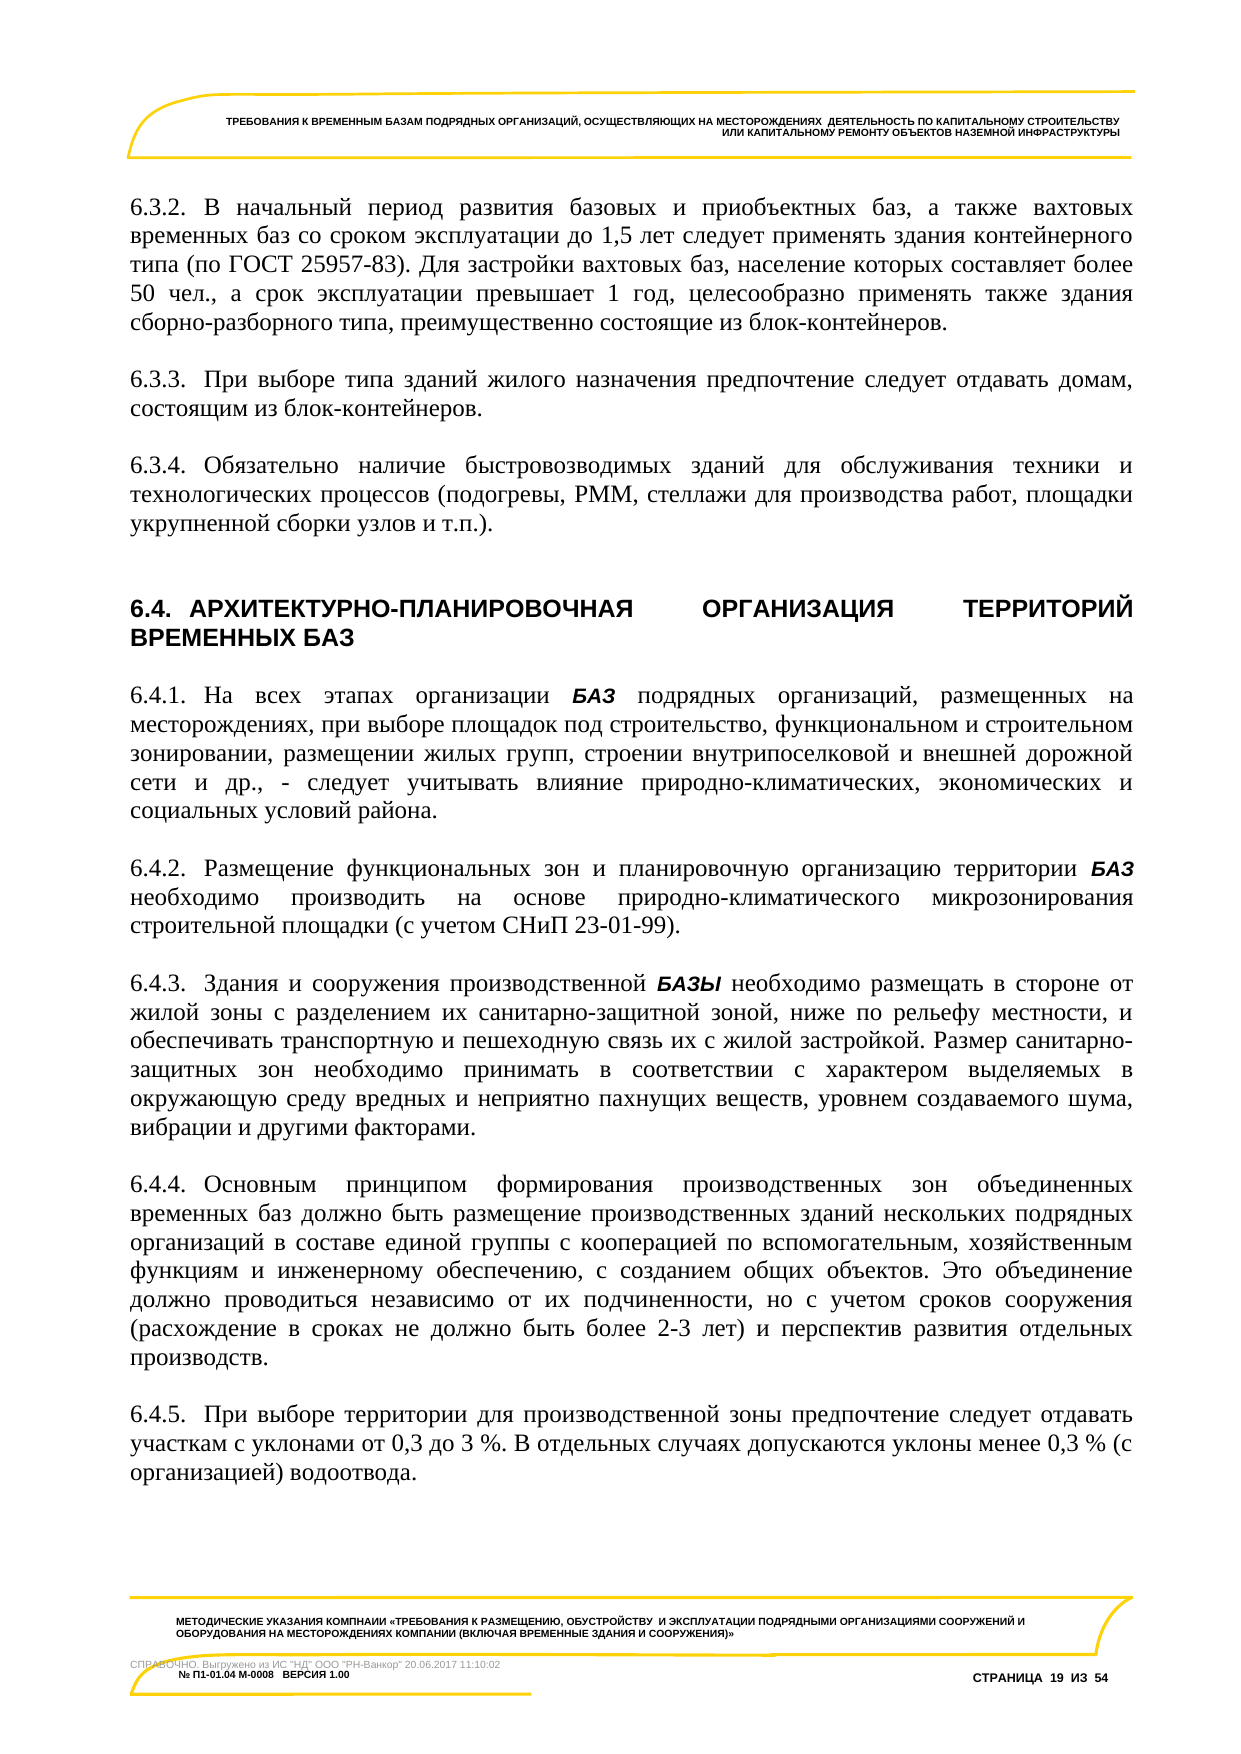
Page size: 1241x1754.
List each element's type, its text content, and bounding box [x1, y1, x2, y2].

list В начальный период развития базовых и приобъектных баз, а также вахтовых временных баз со сроком эксплуатации до 1,5 лет следует применять здания контейнерного типа (по ГОСТ 25957-83). Для застройки вахтовых баз, население которых составляет более 50 чел., а срок эксплуатации превышает 1 год, целесообразно применять также здания сборно-разборного типа, преимущественно состоящие из блок-контейнеров. [130, 192, 1134, 336]
list Основным принципом формирования производственных зон объединенных временных баз должно быть размещение производственных зданий нескольких подрядных организаций в составе единой группы с кооперацией по вспомогательным, хозяйственным функциям и инженерному обеспечению, с созданием общих объектов. Это объединение должно проводиться независимо от их подчиненности, но с учетом сроков сооружения (расхождение в сроках не должно быть более 2-3 лет) и перспектив развития отдельных производств. [130, 1169, 1134, 1371]
list Обязательно наличие быстровозводимых зданий для обслуживания техники и технологических процессов (подогревы, РММ, стеллажи для производства работ, площадки укрупненной сборки узлов и т.п.). [130, 451, 1134, 537]
list Размещение функциональных зон и планировочную организацию территории БАЗ необходимо производить на основе природно-климатического микрозонирования строительной площадки (с учетом СНиП 23-01-99). [130, 853, 1134, 939]
list Здания и сооружения производственной БАЗЫ необходимо размещать в стороне от жилой зоны с разделением их санитарно-защитной зоной, ниже по рельефу местности, и обеспечивать транспортную и пешеходную связь их с жилой застройкой. Размер санитарно-защитных зон необходимо принимать в соответствии с характером выделяемых в окружающую среду вредных и неприятно пахнущих веществ, уровнем создаваемого шума, вибрации и другими факторами. [130, 968, 1134, 1141]
subtitle АРХИТЕКТУРНО-ПЛАНИРОВОЧНАЯ ОРГАНИЗАЦИЯ ТЕРРИТОРИЙ ВРЕМЕННЫХ БАЗ [130, 594, 1134, 652]
list При выборе типа зданий жилого назначения предпочтение следует отдавать домам, состоящим из блок-контейнеров. [130, 364, 1134, 422]
list При выборе территории для производственной зоны предпочтение следует отдавать участкам с уклонами от 0,3 до 3 %. В отдельных случаях допускаются уклоны менее 0,3 % (с организацией) водоотвода. [130, 1399, 1134, 1486]
list На всех этапах организации БАЗ подрядных организаций, размещенных на месторождениях, при выборе площадок под строительство, функциональном и строительном зонировании, размещении жилых групп, строении внутрипоселковой и внешней дорожной сети и др., - следует учитывать влияние природно-климатических, экономических и социальных условий района. [130, 681, 1134, 824]
